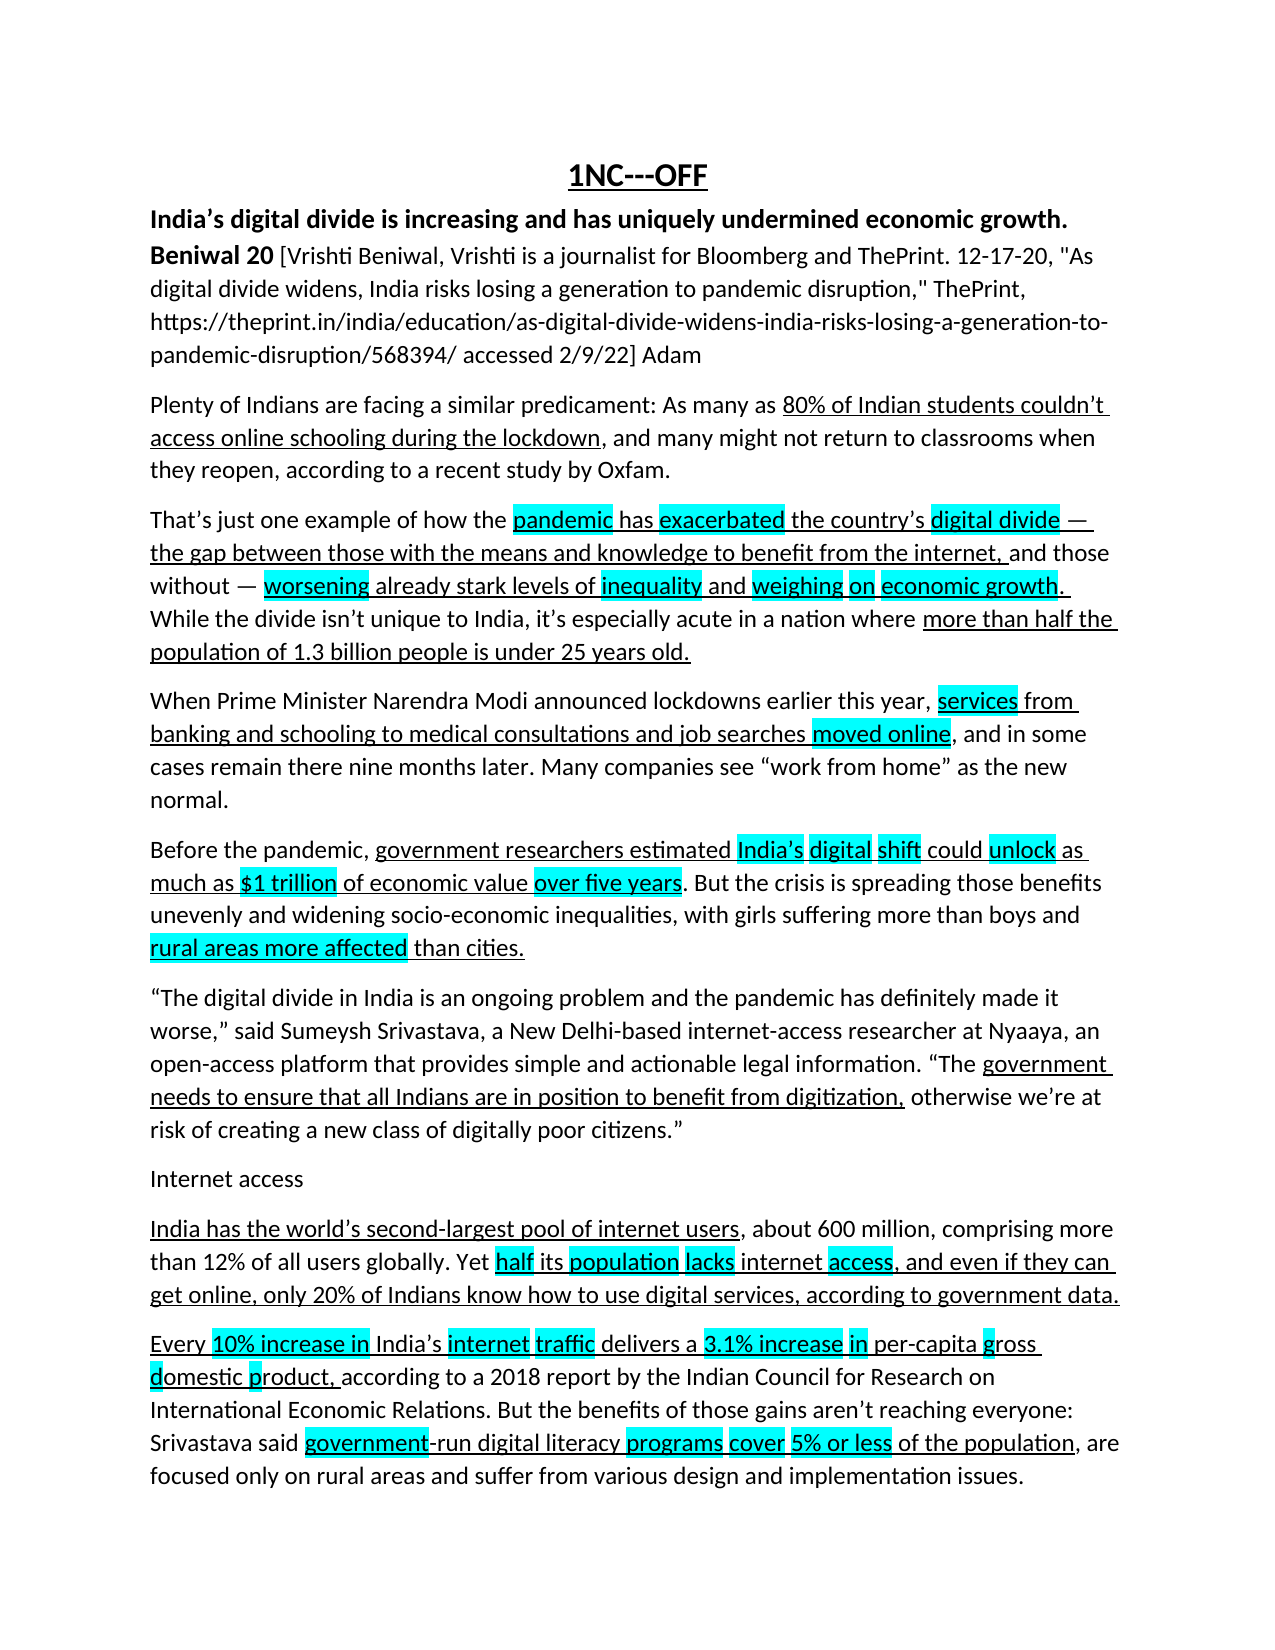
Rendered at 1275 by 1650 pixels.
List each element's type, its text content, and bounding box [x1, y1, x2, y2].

subtitle India’s digital divide is increasing and has uniquely undermined economic growth. [150, 202, 1125, 235]
text “The digital divide in India is an ongoing problem and the pandemic has definitely made it worse,” said Sumeysh Srivastava, a New Delhi-based internet-access researcher at Nyaaya, an open-access platform that provides simple and actionable legal information. “The government needs to ensure that all Indians are in position to benefit from digitization, otherwise we’re at risk of creating a new class of digitally poor citizens.” [150, 982, 1125, 1144]
text When Prime Minister Narendra Modi announced lockdowns earlier this year, services from banking and schooling to medical consultations and job searches moved online, and in some cases remain there nine months later. Many companies see “work from home” as the new normal. [150, 685, 1125, 815]
text Beniwal 20 [Vrishti Beniwal, Vrishti is a journalist for Bloomberg and ThePrint. 12-17-20, "As digital divide widens, India risks losing a generation to pandemic disruption," ThePrint, https://theprint.in/india/education/as-digital-divide-widens-india-risks-losing-a-generation-to-pandemic-disruption/568394/ accessed 2/9/22] Adam [150, 238, 1125, 370]
text Plenty of Indians are facing a similar predicament: As many as 80% of Indian students couldn’t access online schooling during the lockdown, and many might not return to classrooms when they reopen, according to a recent study by Oxfam. [150, 389, 1125, 485]
text Internet access [150, 1163, 1125, 1194]
text Every 10% increase in India’s internet traffic delivers a 3.1% increase in per-capita gross domestic product, according to a 2018 report by the Indian Council for Research on International Economic Relations. But the benefits of those gains aren’t reaching everyone: Srivastava said government-run digital literacy programs cover 5% or less of the population, are focused only on rural areas and suffer from various design and implementation issues. [150, 1328, 1125, 1491]
subtitle 1NC---OFF [150, 154, 1125, 195]
text India has the world’s second-largest pool of internet users, about 600 million, comprising more than 12% of all users globally. Yet half its population lacks internet access, and even if they can get online, only 20% of Indians know how to use digital services, according to government data. [150, 1213, 1125, 1309]
text Before the pandemic, government researchers estimated India’s digital shift could unlock as much as $1 trillion of economic value over five years. But the crisis is spreading those benefits unevenly and widening socio-economic inequalities, with girls suffering more than boys and rural areas more affected than cities. [150, 834, 1125, 963]
text That’s just one example of how the pandemic has exacerbated the country’s digital divide — the gap between those with the means and knowledge to benefit from the internet, and those without — worsening already stark levels of inequality and weighing on economic growth. While the divide isn’t unique to India, it’s especially acute in a nation where more than half the population of 1.3 billion people is under 25 years old. [150, 504, 1125, 666]
